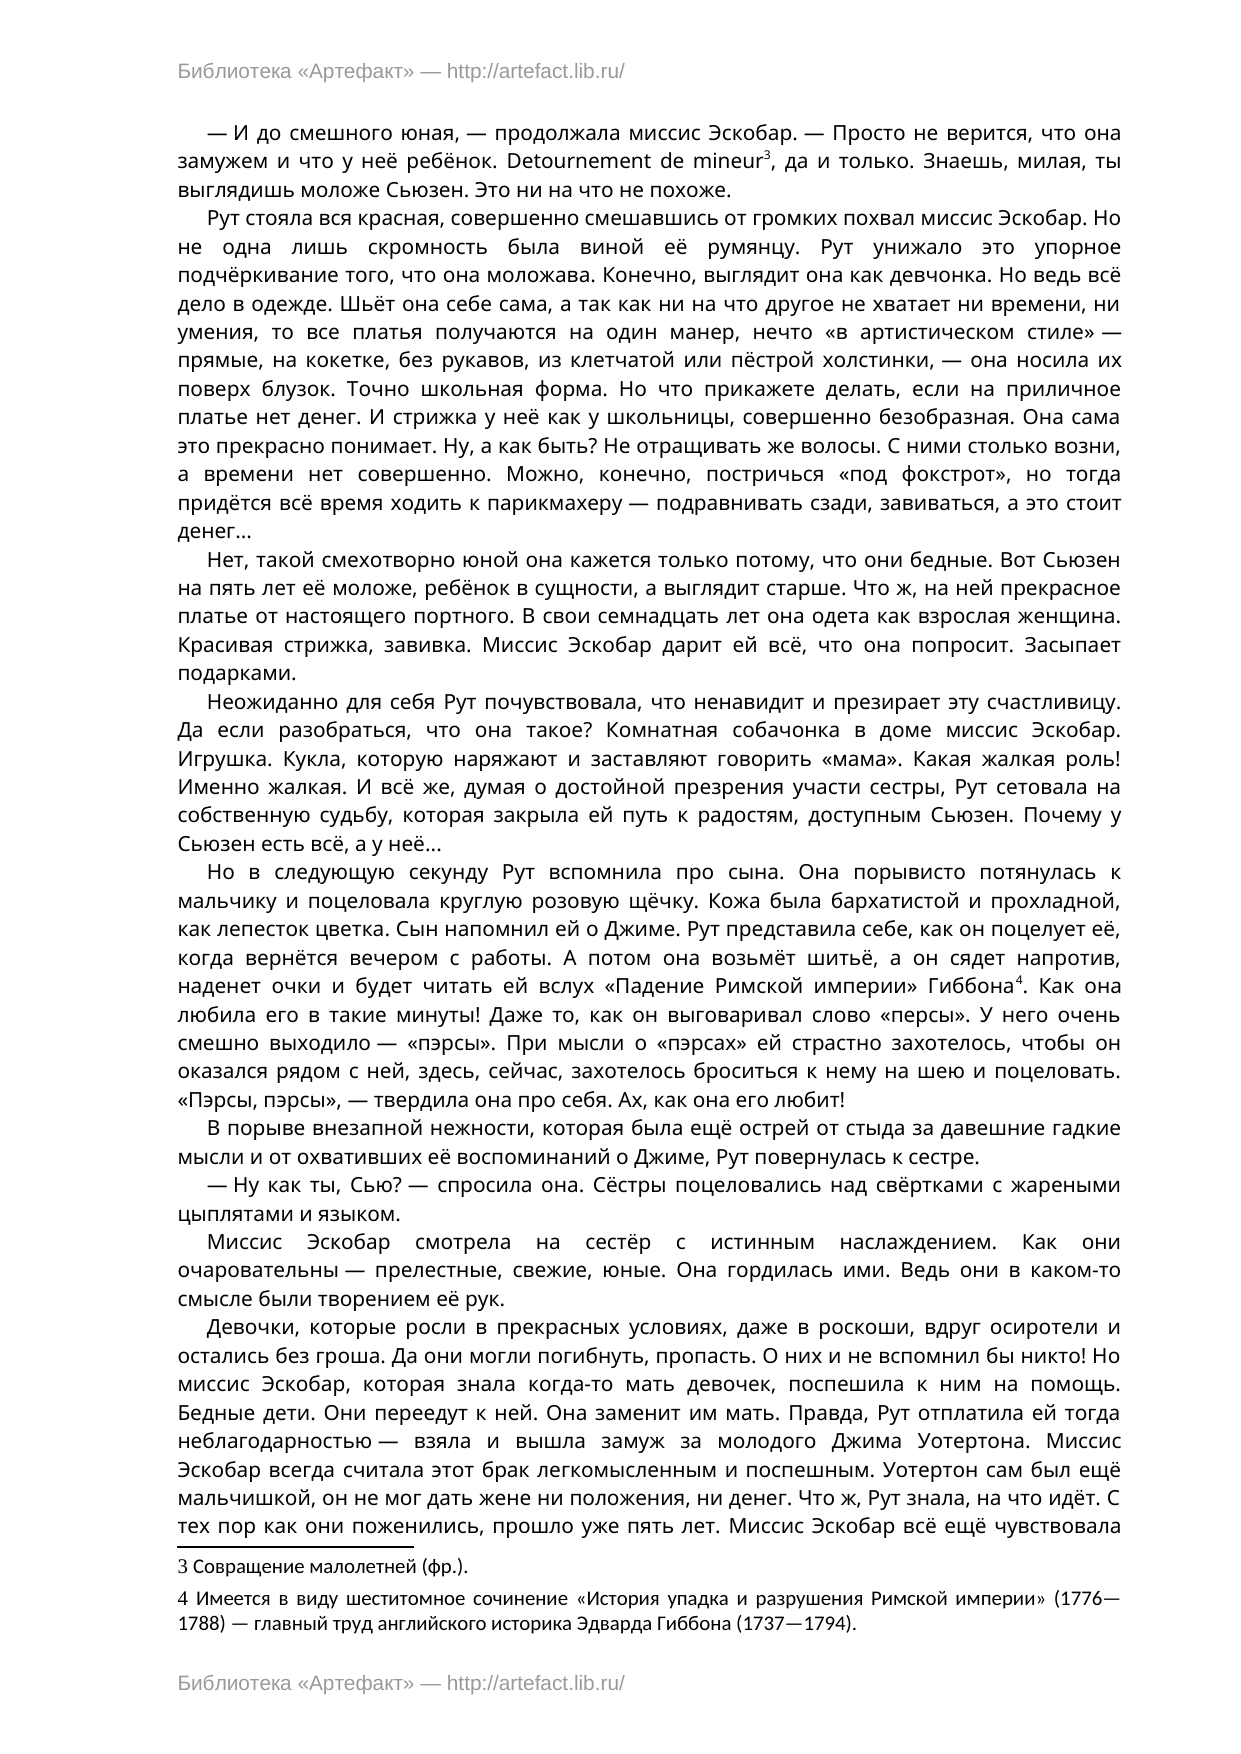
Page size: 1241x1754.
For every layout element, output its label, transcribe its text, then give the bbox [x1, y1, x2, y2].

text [177, 1312, 1122, 1540]
text В порыве внезапной нежности, которая была ещё острей от стыда за давешние гадкие мысли и от охвативших её воспоминаний о Джиме, Рут повернулась к сестре. [177, 1113, 1122, 1170]
text — Ну как ты, Сью? — спросила она. Сёстры поцеловались над свёртками с жареными цыплятами и языком. [177, 1170, 1122, 1227]
text — И до смешного юная, — продолжала миссис Эскобар. — Просто не верится, что она замужем и что у неё ребёнок. Detournement de mineur, да и только. Знаешь, милая, ты выглядишь моложе Сьюзен. Это ни на что не похоже. [177, 118, 1122, 203]
text Неожиданно для себя Рут почувствовала, что ненавидит и презирает эту счастливицу. Да если разобраться, что она такое? Комнатная собачонка в доме миссис Эскобар. Игрушка. Кукла, которую наряжают и заставляют говорить «мама». Какая жалкая роль! Именно жалкая. И всё же, думая о достойной презрения участи сестры, Рут сетовала на собственную судьбу, которая закрыла ей путь к радостям, доступным Сьюзен. Почему у Сьюзен есть всё, а у неё... [177, 687, 1122, 857]
text Нет, такой смехотворно юной она кажется только потому, что они бедные. Вот Сьюзен на пять лет её моложе, ребёнок в сущности, а выглядит старше. Что ж, на ней прекрасное платье от настоящего портного. В свои семнадцать лет она одета как взрослая женщина. Красивая стрижка, завивка. Миссис Эскобар дарит ей всё, что она попросит. Засыпает подарками. [177, 545, 1122, 687]
text Миссис Эскобар смотрела на сестёр с истинным наслаждением. Как они очаровательны — прелестные, свежие, юные. Она гордилась ими. Ведь они в каком-то смысле были творением её рук. [177, 1227, 1122, 1312]
text Но в следующую секунду Рут вспомнила про сына. Она порывисто потянулась к мальчику и поцеловала круглую розовую щёчку. Кожа была бархатистой и прохладной, как лепесток цветка. Сын напомнил ей о Джиме. Рут представила себе, как он поцелует её, когда вернётся вечером с работы. А потом она возьмёт шитьё, а он сядет напротив, наденет очки и будет читать ей вслух «Падение Римской империи» Гиббона. Как она любила его в такие минуты! Даже то, как он выговаривал слово «персы». У него очень смешно выходило — «пэрсы». При мысли о «пэрсах» ей страстно захотелось, чтобы он оказался рядом с ней, здесь, сейчас, захотелось броситься к нему на шею и поцеловать. «Пэрсы, пэрсы», — твердила она про себя. Ах, как она его любит! [177, 857, 1122, 1113]
text Рут стояла вся красная, совершенно смешавшись от громких похвал миссис Эскобар. Но не одна лишь скромность была виной её румянцу. Рут унижало это упорное подчёркивание того, что она моложава. Конечно, выглядит она как девчонка. Но ведь всё дело в одежде. Шьёт она себе сама, а так как ни на что другое не хватает ни времени, ни умения, то все платья получаются на один манер, нечто «в артистическом стиле» — прямые, на кокетке, без рукавов, из клетчатой или пёстрой холстинки, — она носила их поверх блузок. Точно школьная форма. Но что прикажете делать, если на приличное платье нет денег. И стрижка у неё как у школьницы, совершенно безобразная. Она сама это прекрасно понимает. Ну, а как быть? Не отращивать же волосы. С ними столько возни, а времени нет совершенно. Можно, конечно, постричься «под фокстрот», но тогда придётся всё время ходить к парикмахеру — подравнивать сзади, завиваться, а это стоит денег... [177, 203, 1122, 545]
